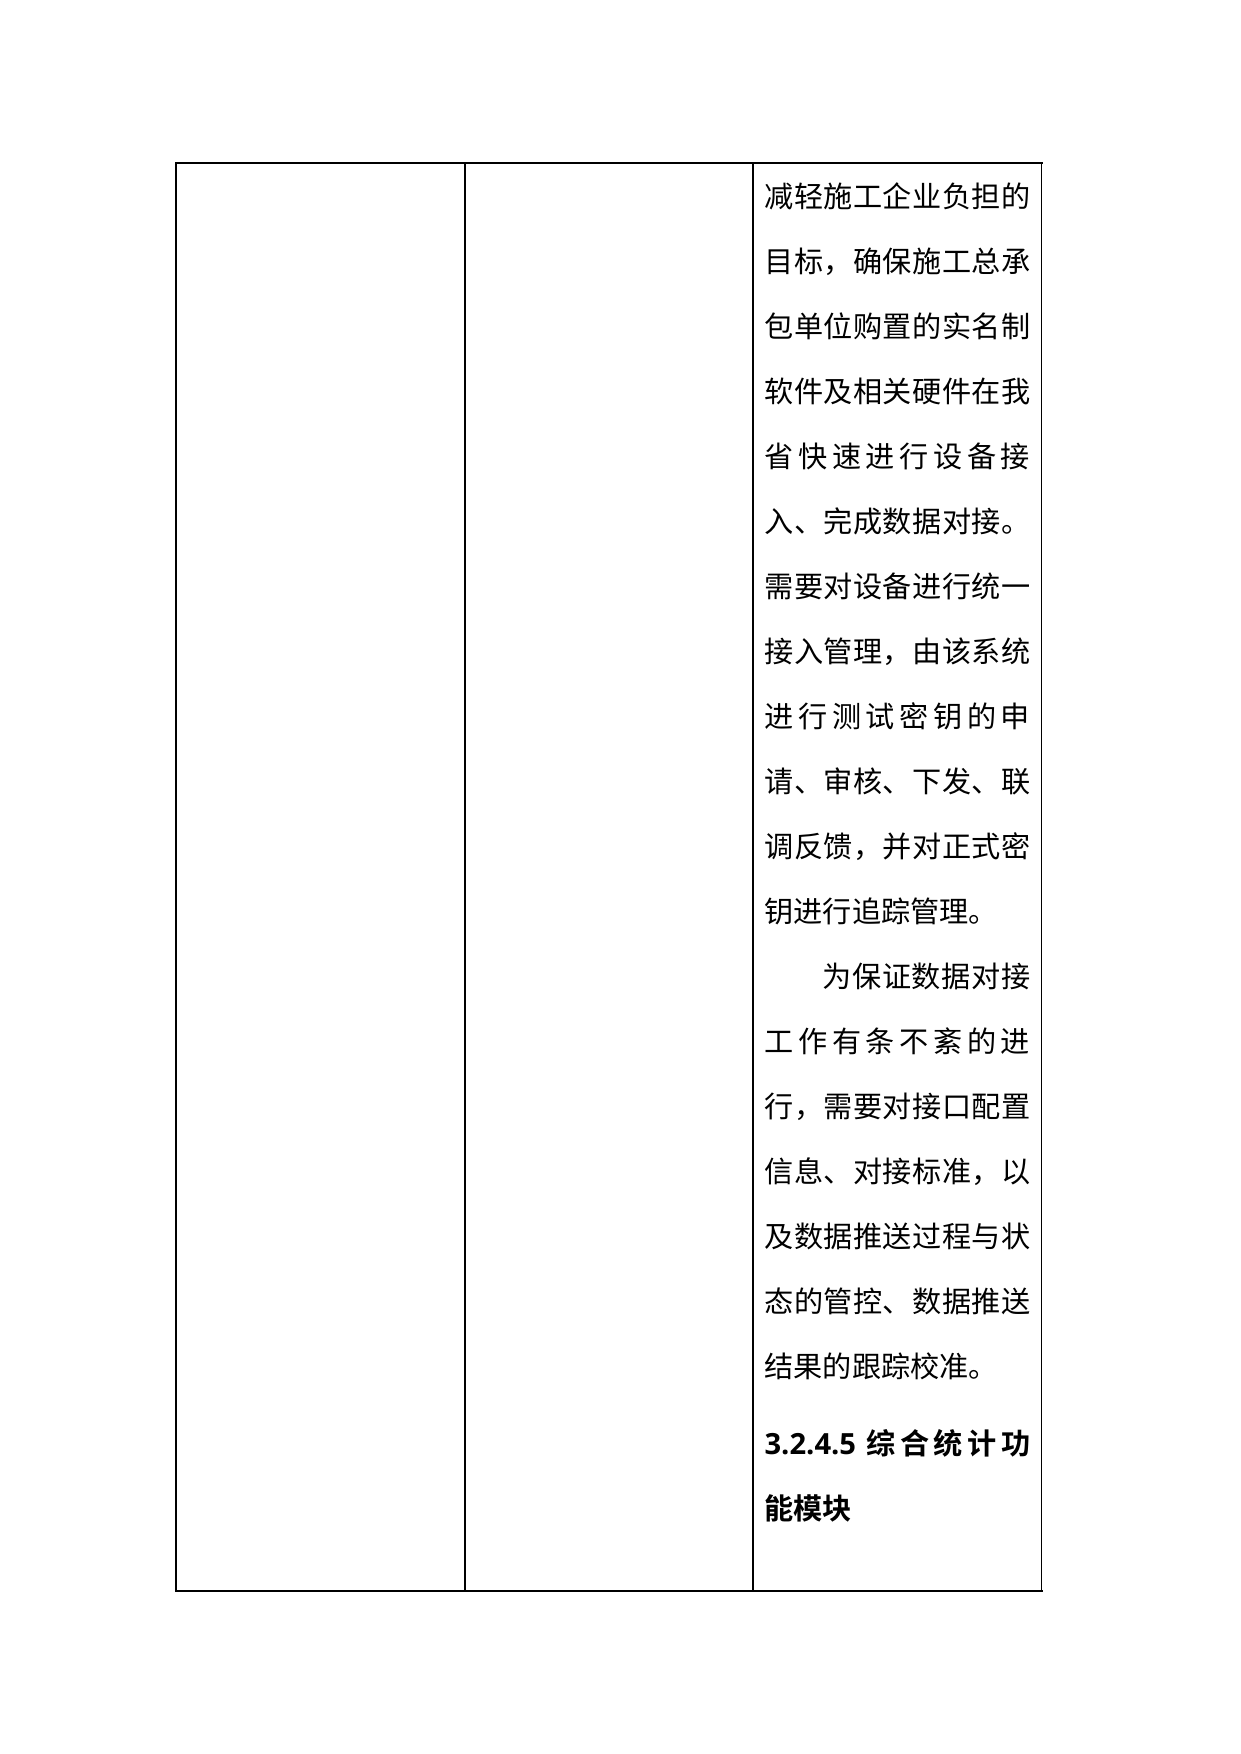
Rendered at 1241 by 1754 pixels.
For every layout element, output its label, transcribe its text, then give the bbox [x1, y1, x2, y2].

table_cell 1 [466, 164, 752, 1590]
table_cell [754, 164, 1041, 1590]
table_cell [177, 164, 464, 1590]
